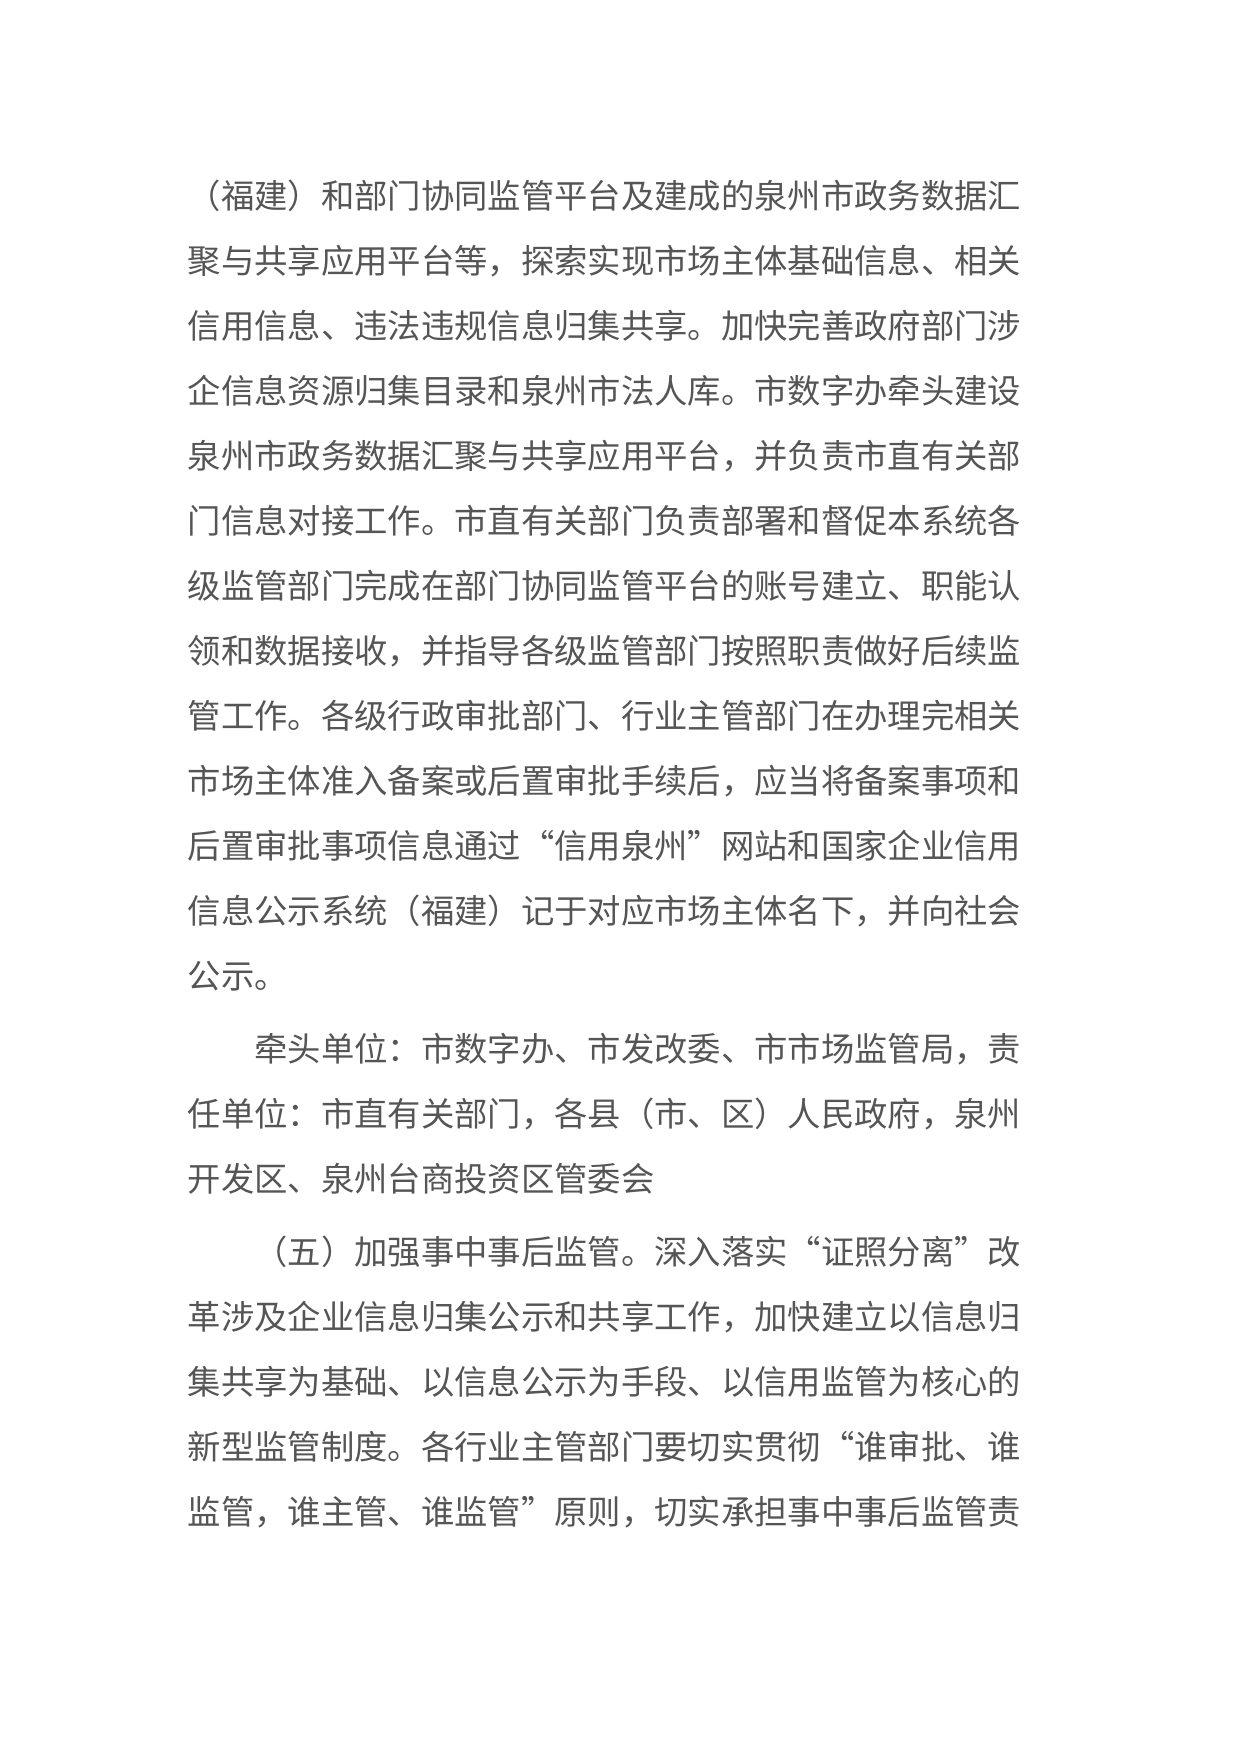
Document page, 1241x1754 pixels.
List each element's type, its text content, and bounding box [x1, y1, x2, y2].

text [187, 1218, 1053, 1543]
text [187, 162, 1053, 1007]
text 牵头单位：市数字办、市发改委、市市场监管局，责任单位：市直有关部门，各县（市、区）人民政府，泉州开发区、泉州台商投资区管委会 [187, 1015, 1053, 1210]
